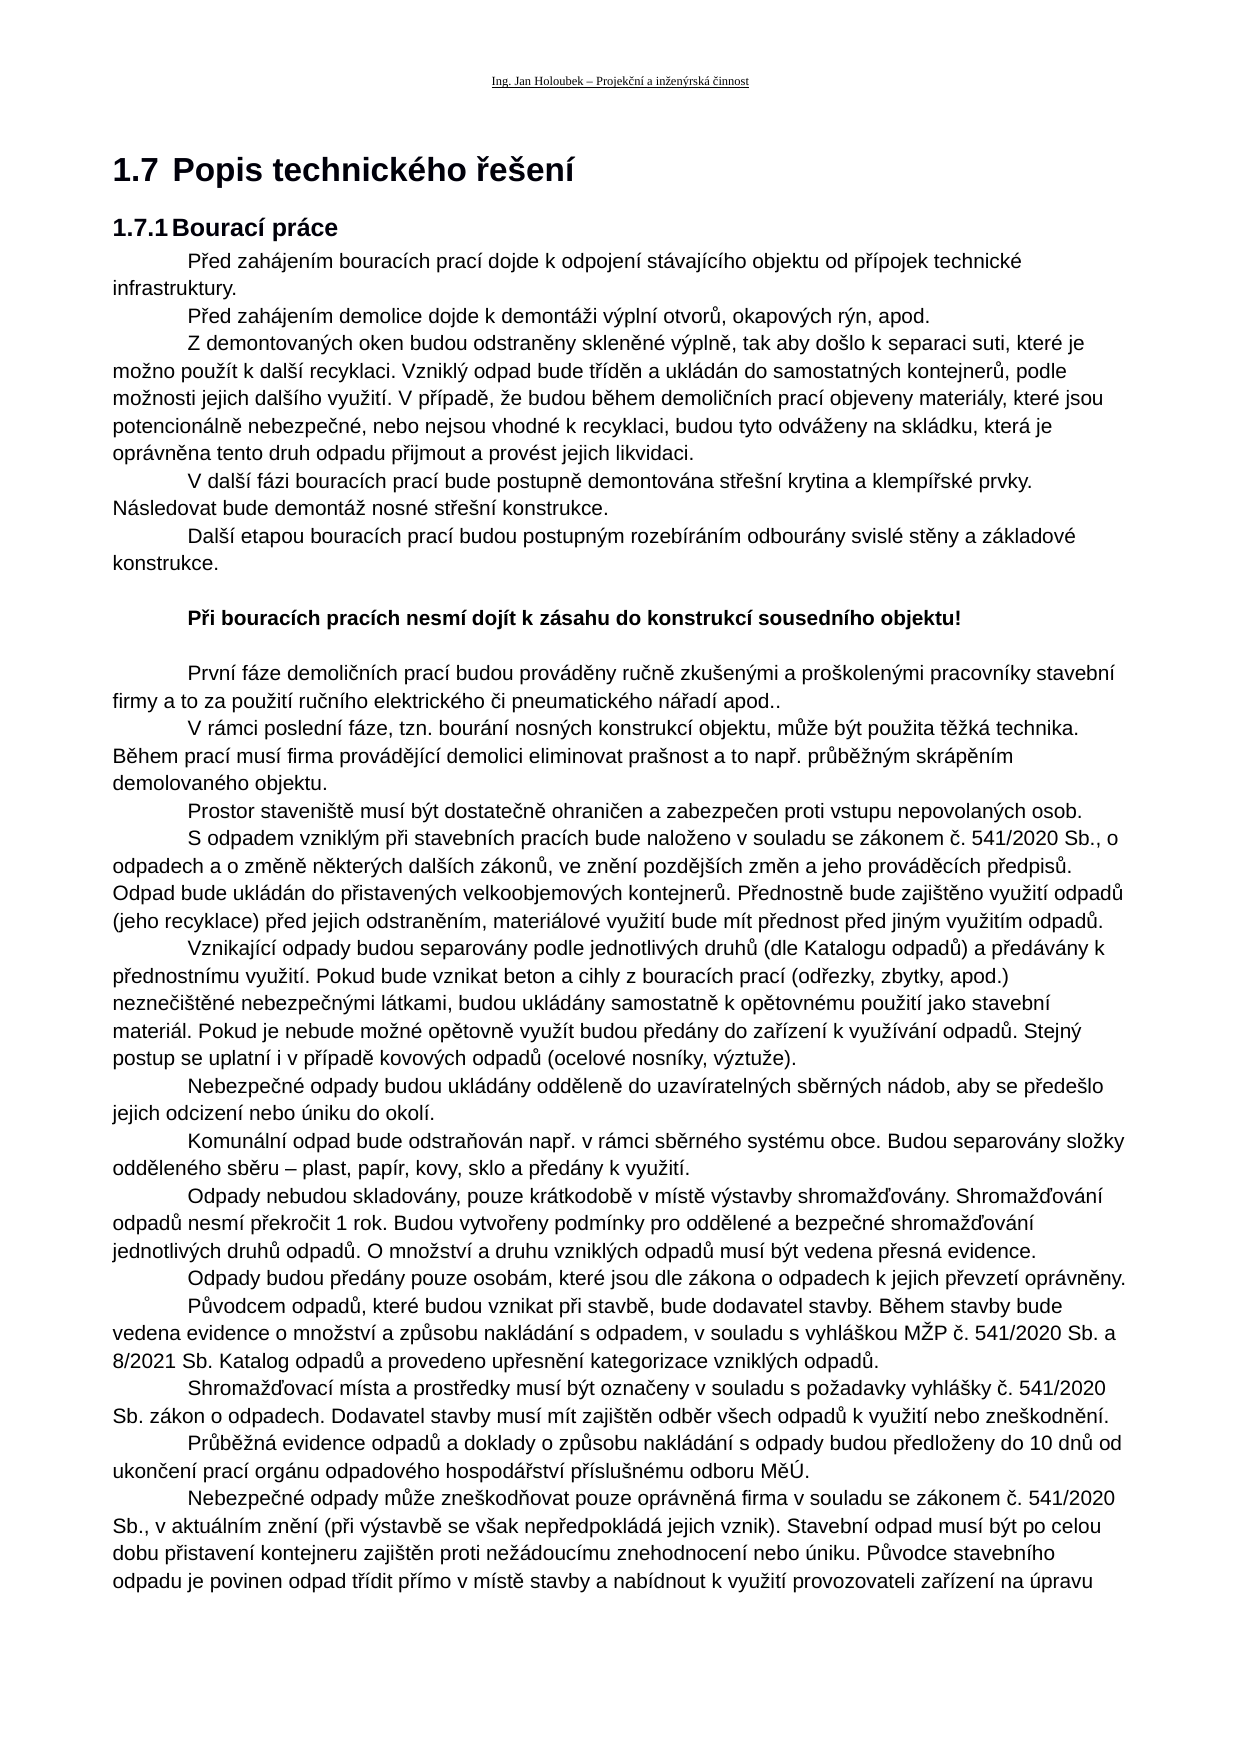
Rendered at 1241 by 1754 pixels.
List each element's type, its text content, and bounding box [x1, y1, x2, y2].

text Při bouracích pracích nesmí dojít k zásahu do konstrukcí sousedního objektu! [112, 606, 1128, 630]
text První fáze demoličních prací budou prováděny ručně zkušenými a proškolenými pracovníky stavební firmy a to za použití ručního elektrického či pneumatického nářadí apod.. [112, 661, 1128, 712]
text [112, 1486, 1128, 1592]
text Před zahájením bouracích prací dojde k odpojení stávajícího objektu od přípojek technické infrastruktury. [112, 248, 1128, 300]
text S odpadem vzniklým při stavebních pracích bude naloženo v souladu se zákonem č. 541/2020 Sb., o odpadech a o změně některých dalších zákonů, ve znění pozdějších změn a jeho prováděcích předpisů. Odpad bude ukládán do přistavených velkoobjemových kontejnerů. Přednostně bude zajištěno využití odpadů (jeho recyklace) před jejich odstraněním, materiálové využití bude mít přednost před jiným využitím odpadů. [112, 826, 1128, 932]
text Odpady nebudou skladovány, pouze krátkodobě v místě výstavby shromažďovány. Shromažďování odpadů nesmí překročit 1 rok. Budou vytvořeny podmínky pro oddělené a bezpečné shromažďování jednotlivých druhů odpadů. O množství a druhu vzniklých odpadů musí být vedena přesná evidence. [112, 1183, 1128, 1262]
text Nebezpečné odpady budou ukládány odděleně do uzavíratelných sběrných nádob, aby se předešlo jejich odcizení nebo úniku do okolí. [112, 1073, 1128, 1125]
text Odpady budou předány pouze osobám, které jsou dle zákona o odpadech k jejich převzetí oprávněny. [112, 1266, 1128, 1290]
text Z demontovaných oken budou odstraněny skleněné výplně, tak aby došlo k separaci suti, které je možno použít k další recyklaci. Vzniklý odpad bude tříděn a ukládán do samostatných kontejnerů, podle možnosti jejich dalšího využití. V případě, že budou během demoličních prací objeveny materiály, které jsou potencionálně nebezpečné, nebo nejsou vhodné k recyklaci, budou tyto odváženy na skládku, která je oprávněna tento druh odpadu přijmout a provést jejich likvidaci. [112, 331, 1128, 465]
text Popis technického řešení [112, 150, 1128, 188]
text Komunální odpad bude odstraňován např. v rámci sběrného systému obce. Budou separovány složky odděleného sběru – plast, papír, kovy, sklo a předány k využití. [112, 1128, 1128, 1180]
text Průběžná evidence odpadů a doklady o způsobu nakládání s odpady budou předloženy do 10 dnů od ukončení prací orgánu odpadového hospodářství příslušnému odboru MěÚ. [112, 1431, 1128, 1482]
text Prostor staveniště musí být dostatečně ohraničen a zabezpečen proti vstupu nepovolaných osob. [112, 798, 1128, 822]
text V rámci poslední fáze, tzn. bourání nosných konstrukcí objektu, může být použita těžká technika. Během prací musí firma provádějící demolici eliminovat prašnost a to např. průběžným skrápěním demolovaného objektu. [112, 716, 1128, 795]
text V další fázi bouracích prací bude postupně demontována střešní krytina a klempířské prvky. Následovat bude demontáž nosné střešní konstrukce. [112, 468, 1128, 520]
text Před zahájením demolice dojde k demontáži výplní otvorů, okapových rýn, apod. [112, 303, 1128, 327]
text Vznikající odpady budou separovány podle jednotlivých druhů (dle Katalogu odpadů) a předávány k přednostnímu využití. Pokud bude vznikat beton a cihly z bouracích prací (odřezky, zbytky, apod.) neznečištěné nebezpečnými látkami, budou ukládány samostatně k opětovnému použití jako stavební materiál. Pokud je nebude možné opětovně využít budou předány do zařízení k využívání odpadů. Stejný postup se uplatní i v případě kovových odpadů (ocelové nosníky, výztuže). [112, 936, 1128, 1070]
text Původcem odpadů, které budou vznikat při stavbě, bude dodavatel stavby. Během stavby bude vedena evidence o množství a způsobu nakládání s odpadem, v souladu s vyhláškou MŽP č. 541/2020 Sb. a 8/2021 Sb. Katalog odpadů a provedeno upřesnění kategorizace vzniklých odpadů. [112, 1293, 1128, 1372]
text Bourací práce [112, 213, 1128, 242]
text Shromažďovací místa a prostředky musí být označeny v souladu s požadavky vyhlášky č. 541/2020 Sb. zákon o odpadech. Dodavatel stavby musí mít zajištěn odběr všech odpadů k využití nebo zneškodnění. [112, 1376, 1128, 1427]
text Další etapou bouracích prací budou postupným rozebíráním odbourány svislé stěny a základové konstrukce. [112, 523, 1128, 575]
